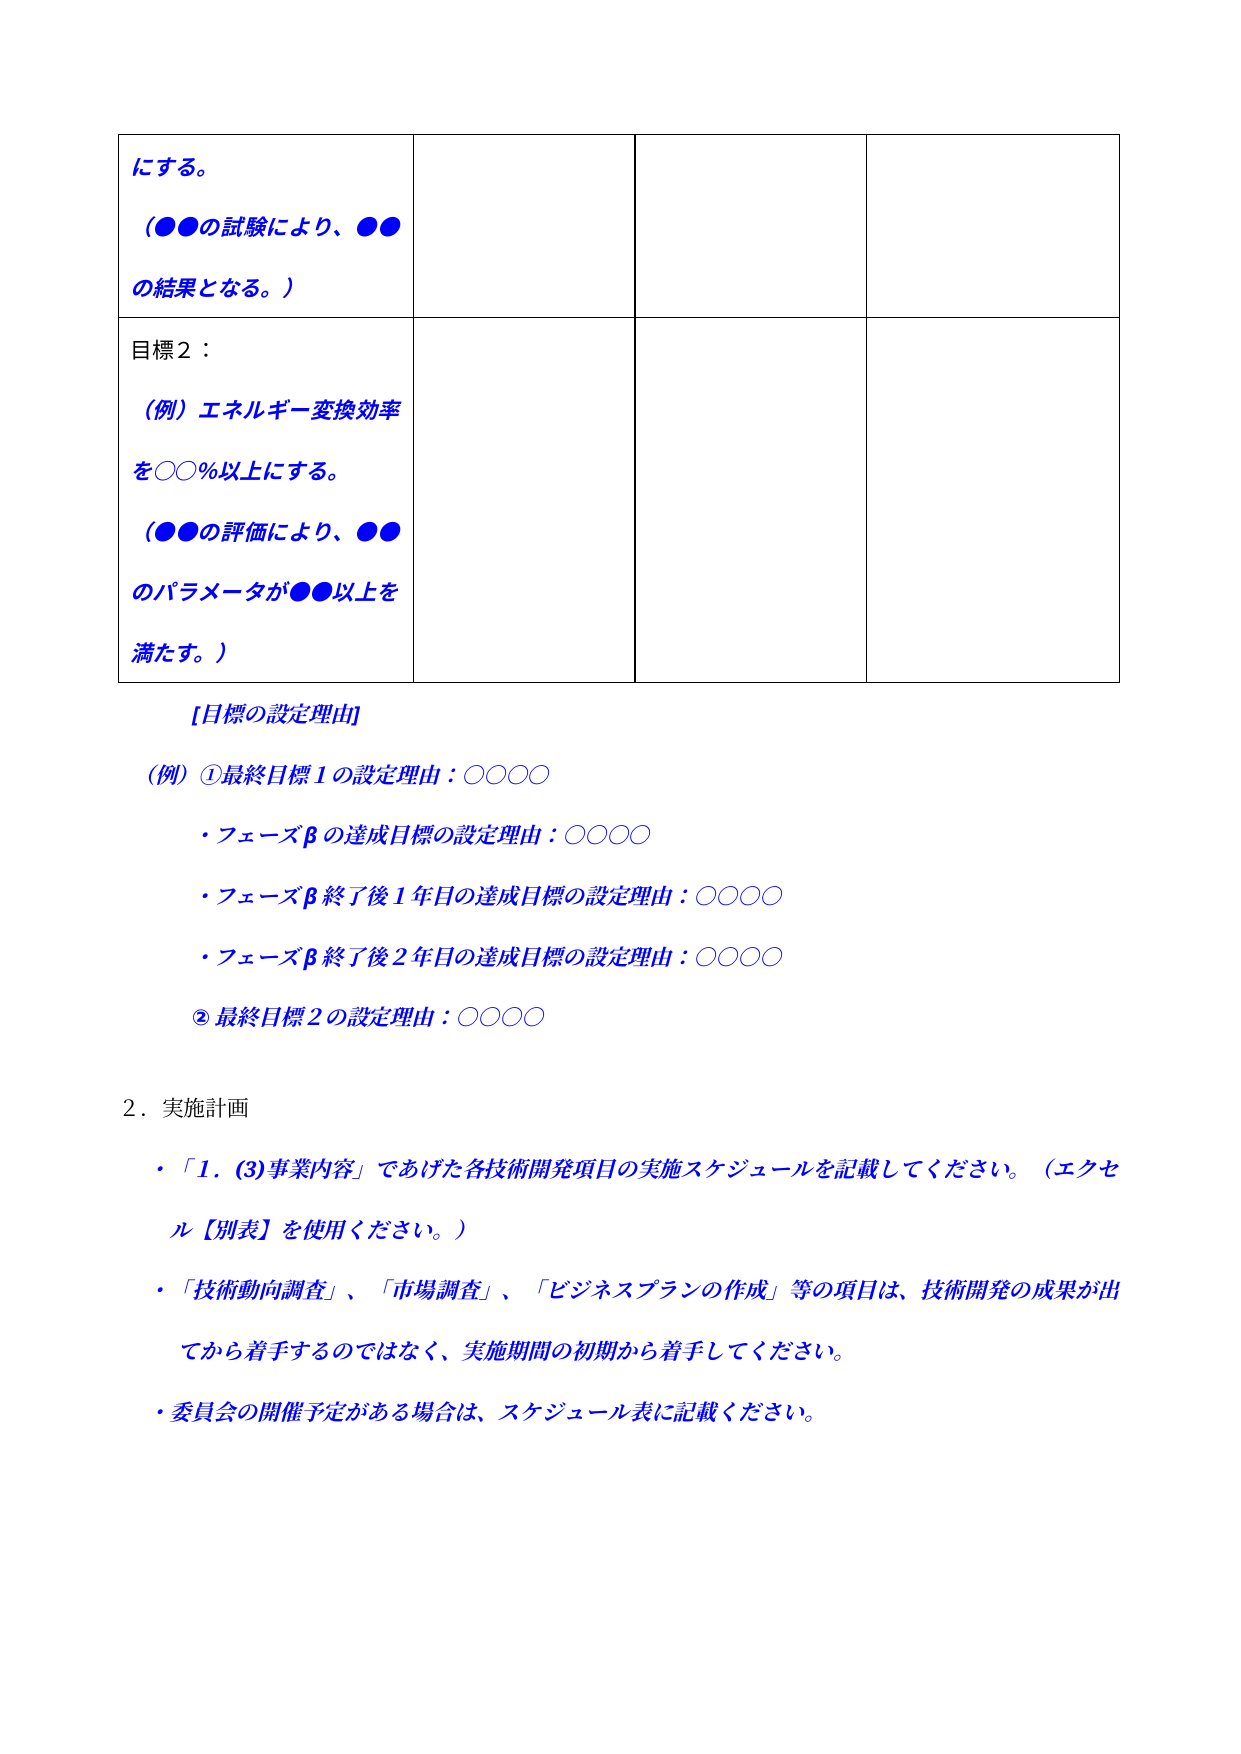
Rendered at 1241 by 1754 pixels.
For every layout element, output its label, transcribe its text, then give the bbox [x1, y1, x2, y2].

subtitle ２．実施計画 [118, 1077, 1122, 1138]
table_cell [636, 318, 866, 682]
table_cell [414, 135, 634, 317]
table_cell [867, 135, 1119, 317]
table_cell [867, 318, 1119, 682]
table_cell [636, 135, 866, 317]
text ・「１．(3)事業内容」であげた各技術開発項目の実施スケジュールを記載してください。（エクセル【別表】を使用ください。） [148, 1138, 1122, 1259]
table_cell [119, 135, 413, 317]
text （例）①最終目標１の設定理由：○○○○ [133, 743, 1122, 804]
table_cell [414, 318, 634, 682]
text ・委員会の開催予定がある場合は、スケジュール表に記載ください。 [148, 1380, 1122, 1441]
text ・フェーズβ終了後１年目の達成目標の設定理由：○○○○ [192, 865, 1122, 925]
text ・「技術動向調査」、「市場調査」、「ビジネスプランの作成」等の項目は、技術開発の成果が出てから着手するのではなく、実施期間の初期から着手してください。 [148, 1259, 1122, 1380]
text ②最終目標２の設定理由：○○○○ [192, 986, 1122, 1047]
text ・フェーズβ終了後２年目の達成目標の設定理由：○○○○ [192, 925, 1122, 986]
table_cell 目標２： （例）エネルギー変換効率を○○％以上にする。 （●●の評価により、●●のパラメータが●●以上を満たす。） [119, 318, 413, 682]
text [目標の設定理由] [192, 683, 1122, 743]
text ・フェーズβの達成目標の設定理由：○○○○ [192, 804, 1122, 865]
